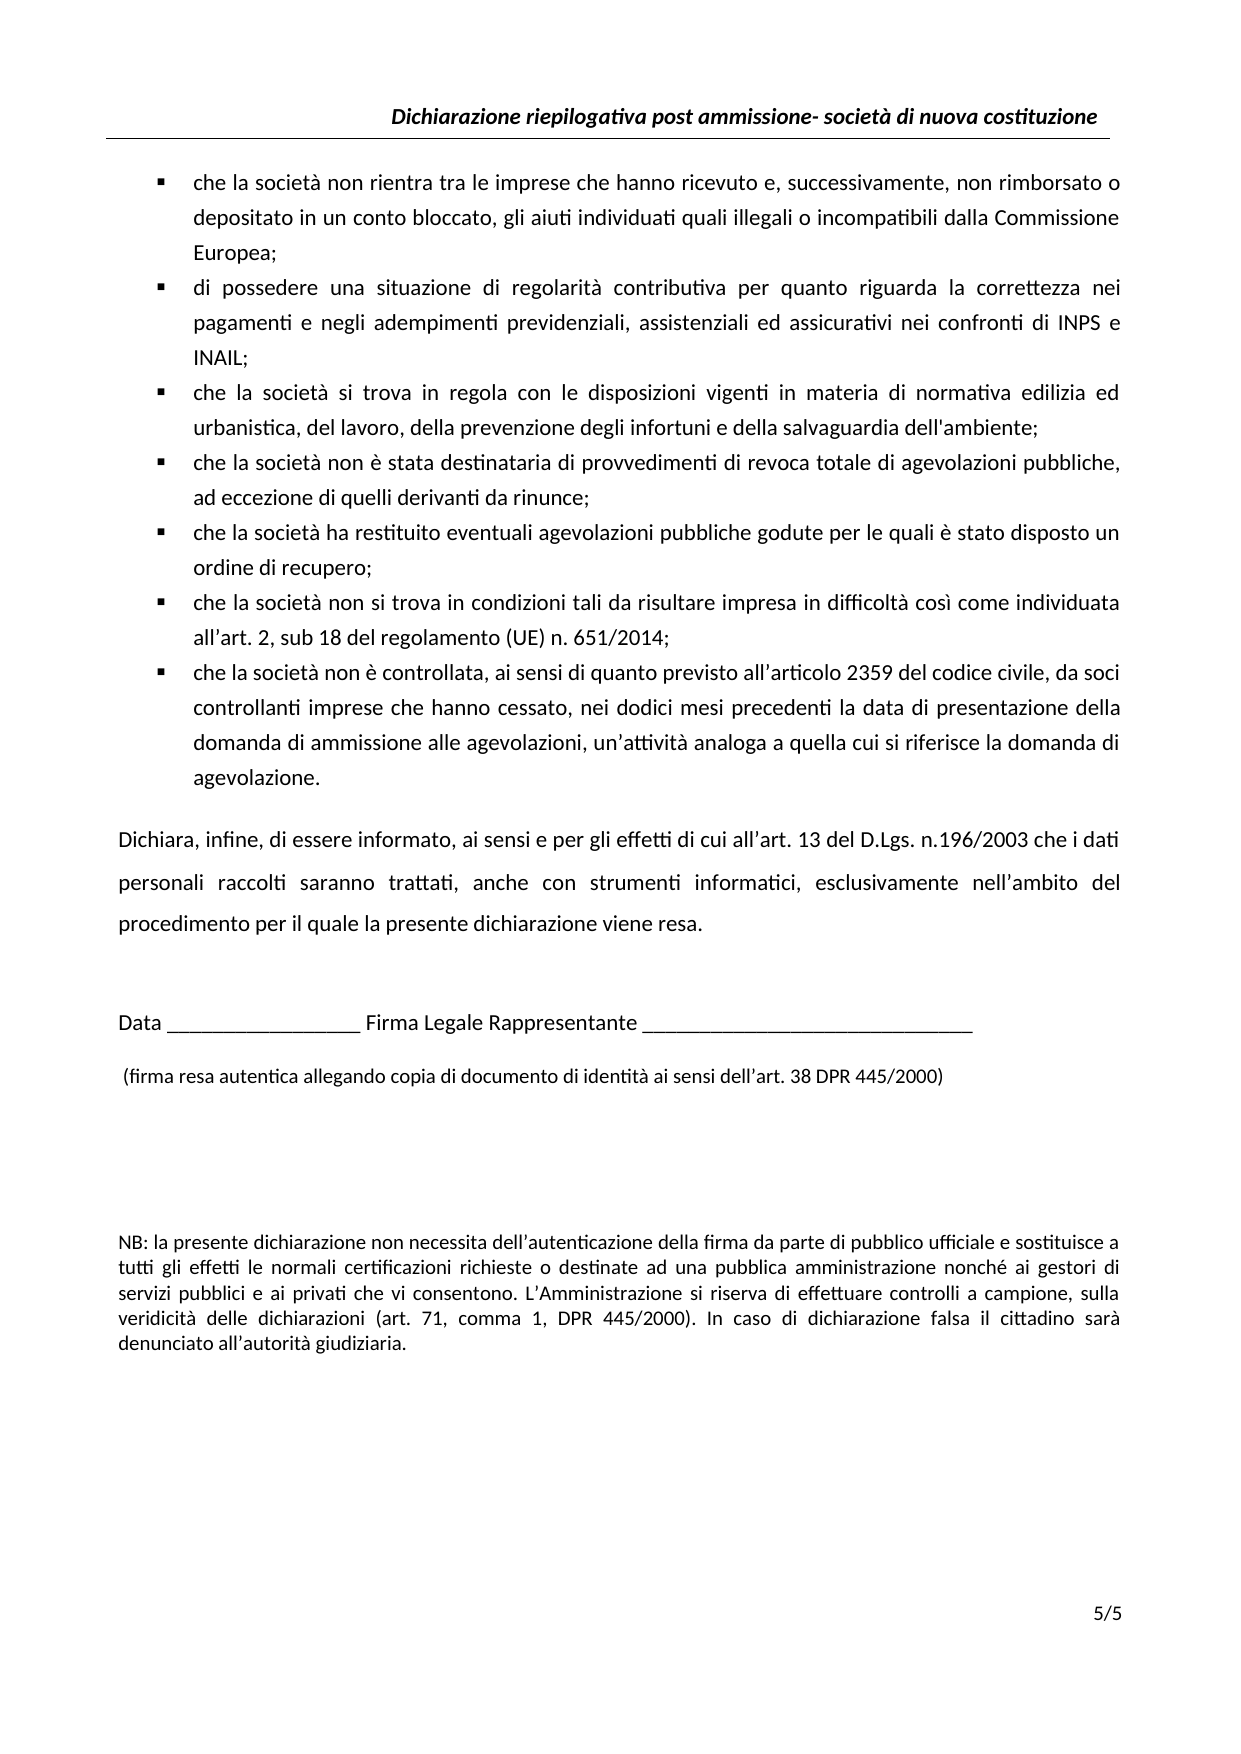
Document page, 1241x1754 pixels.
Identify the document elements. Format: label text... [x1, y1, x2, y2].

text Dichiara, infine, di essere informato, ai sensi e per gli effetti di cui all’art. 13 del D.Lgs. n.196/2003 che i dati personali raccolti saranno trattati, anche con strumenti informatici, esclusivamente nell’ambito del procedimento per il quale la presente dichiarazione viene resa. [118, 826, 1122, 938]
list che la società si trova in regola con le disposizioni vigenti in materia di normativa edilizia ed urbanistica, del lavoro, della prevenzione degli infortuni e della salvaguardia dell'ambiente; [156, 378, 1122, 441]
list che la società non si trova in condizioni tali da risultare impresa in difficoltà così come individuata all’art. 2, sub 18 del regolamento (UE) n. 651/2014; [156, 588, 1122, 651]
list che la società non è stata destinataria di provvedimenti di revoca totale di agevolazioni pubbliche, ad eccezione di quelli derivanti da rinunce; [156, 448, 1122, 511]
text NB: la presente dichiarazione non necessita dell’autenticazione della firma da parte di pubblico ufficiale e sostituisce a tutti gli effetti le normali certificazioni richieste o destinate ad una pubblica amministrazione nonché ai gestori di servizi pubblici e ai privati che vi consentono. L’Amministrazione si riserva di effettuare controlli a campione, sulla veridicità delle dichiarazioni (art. 71, comma 1, DPR 445/2000). In caso di dichiarazione falsa il cittadino sarà denunciato all’autorità giudiziaria. [118, 1229, 1122, 1356]
list che la società non è controllata, ai sensi di quanto previsto all’articolo 2359 del codice civile, da soci controllanti imprese che hanno cessato, nei dodici mesi precedenti la data di presentazione della domanda di ammissione alle agevolazioni, un’attività analoga a quella cui si riferisce la domanda di agevolazione. [156, 658, 1122, 791]
text (firma resa autentica allegando copia di documento di identità ai sensi dell’art. 38 DPR 445/2000) [118, 1064, 1122, 1089]
list che la società non rientra tra le imprese che hanno ricevuto e, successivamente, non rimborsato o depositato in un conto bloccato, gli aiuti individuati quali illegali o incompatibili dalla Commissione Europea; [156, 168, 1122, 266]
list che la società ha restituito eventuali agevolazioni pubbliche godute per le quali è stato disposto un ordine di recupero; [156, 518, 1122, 581]
text Data _________________ Firma Legale Rappresentante _____________________________ [118, 1008, 1122, 1036]
list di possedere una situazione di regolarità contributiva per quanto riguarda la correttezza nei pagamenti e negli adempimenti previdenziali, assistenziali ed assicurativi nei confronti di INPS e INAIL; [156, 273, 1122, 371]
